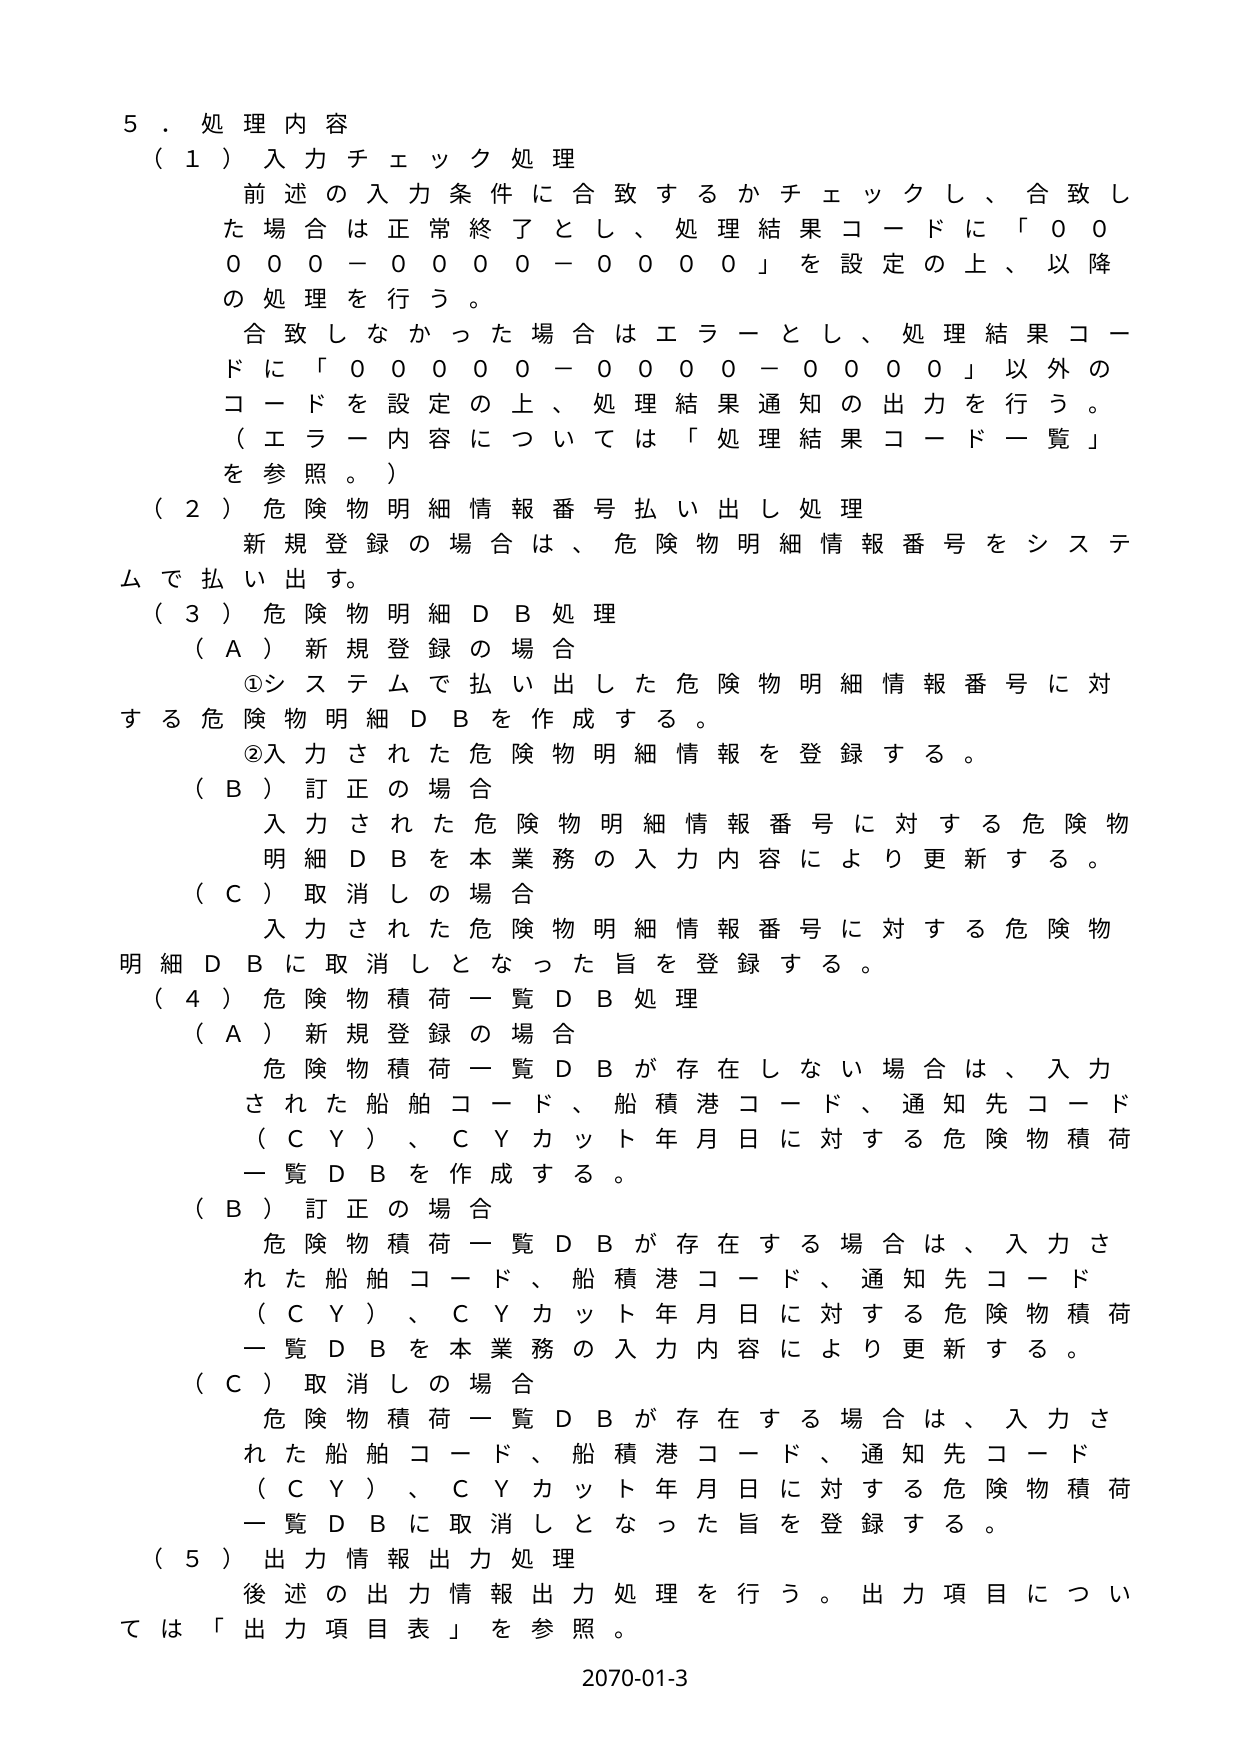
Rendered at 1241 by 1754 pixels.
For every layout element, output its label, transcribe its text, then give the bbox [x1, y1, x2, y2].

text （Ｂ）訂正の場合 [119, 1190, 1150, 1225]
text （Ａ）新規登録の場合 [119, 1015, 1150, 1050]
text 新規登録の場合は、危険物明細情報番号をシステムで払い出す。 [119, 525, 1150, 595]
text 後述の出力情報出力処理を行う。出力項目については「出力項目表」を参照。 [119, 1575, 1150, 1645]
text ①システムで払い出した危険物明細情報番号に対する危険物明細ＤＢを作成する。 [119, 665, 1150, 735]
text （３）危険物明細ＤＢ処理 [119, 595, 1150, 630]
text ５．処理内容 [119, 105, 1150, 140]
text 危険物積荷一覧ＤＢが存在しない場合は、入力された船舶コード、船積港コード、通知先コード（ＣＹ）、ＣＹカット年月日に対する危険物積荷一覧ＤＢを作成する。 [222, 1050, 1150, 1190]
text 危険物積荷一覧ＤＢが存在する場合は、入力された船舶コード、船積港コード、通知先コード（ＣＹ）、ＣＹカット年月日に対する危険物積荷一覧ＤＢに取消しとなった旨を登録する。 [222, 1400, 1150, 1540]
text （Ｂ）訂正の場合 [119, 770, 1150, 805]
text （Ａ）新規登録の場合 [119, 630, 1150, 665]
text 前述の入力条件に合致するかチェックし、合致した場合は正常終了とし、処理結果コードに「０００００－００００－００００」を設定の上、以降の処理を行う。 [202, 175, 1150, 315]
text 入力された危険物明細情報番号に対する危険物明細ＤＢを本業務の入力内容により更新する。 [243, 805, 1150, 875]
text ②入力された危険物明細情報を登録する。 [119, 735, 1150, 770]
text （２）危険物明細情報番号払い出し処理 [119, 490, 1150, 525]
text 合致しなかった場合はエラーとし、処理結果コードに「０００００－００００－００００」以外のコードを設定の上、処理結果通知の出力を行う。（エラー内容については「処理結果コード一覧」を参照。） [202, 315, 1150, 490]
text （５）出力情報出力処理 [119, 1540, 1150, 1575]
text （Ｃ）取消しの場合 [119, 1365, 1150, 1400]
text （１）入力チェック処理 [119, 140, 1150, 175]
text 危険物積荷一覧ＤＢが存在する場合は、入力された船舶コード、船積港コード、通知先コード（ＣＹ）、ＣＹカット年月日に対する危険物積荷一覧ＤＢを本業務の入力内容により更新する。 [222, 1225, 1150, 1365]
text 入力された危険物明細情報番号に対する危険物明細ＤＢに取消しとなった旨を登録する。 [119, 910, 1150, 980]
text （Ｃ）取消しの場合 [119, 875, 1150, 910]
text （４）危険物積荷一覧ＤＢ処理 [119, 980, 1150, 1015]
